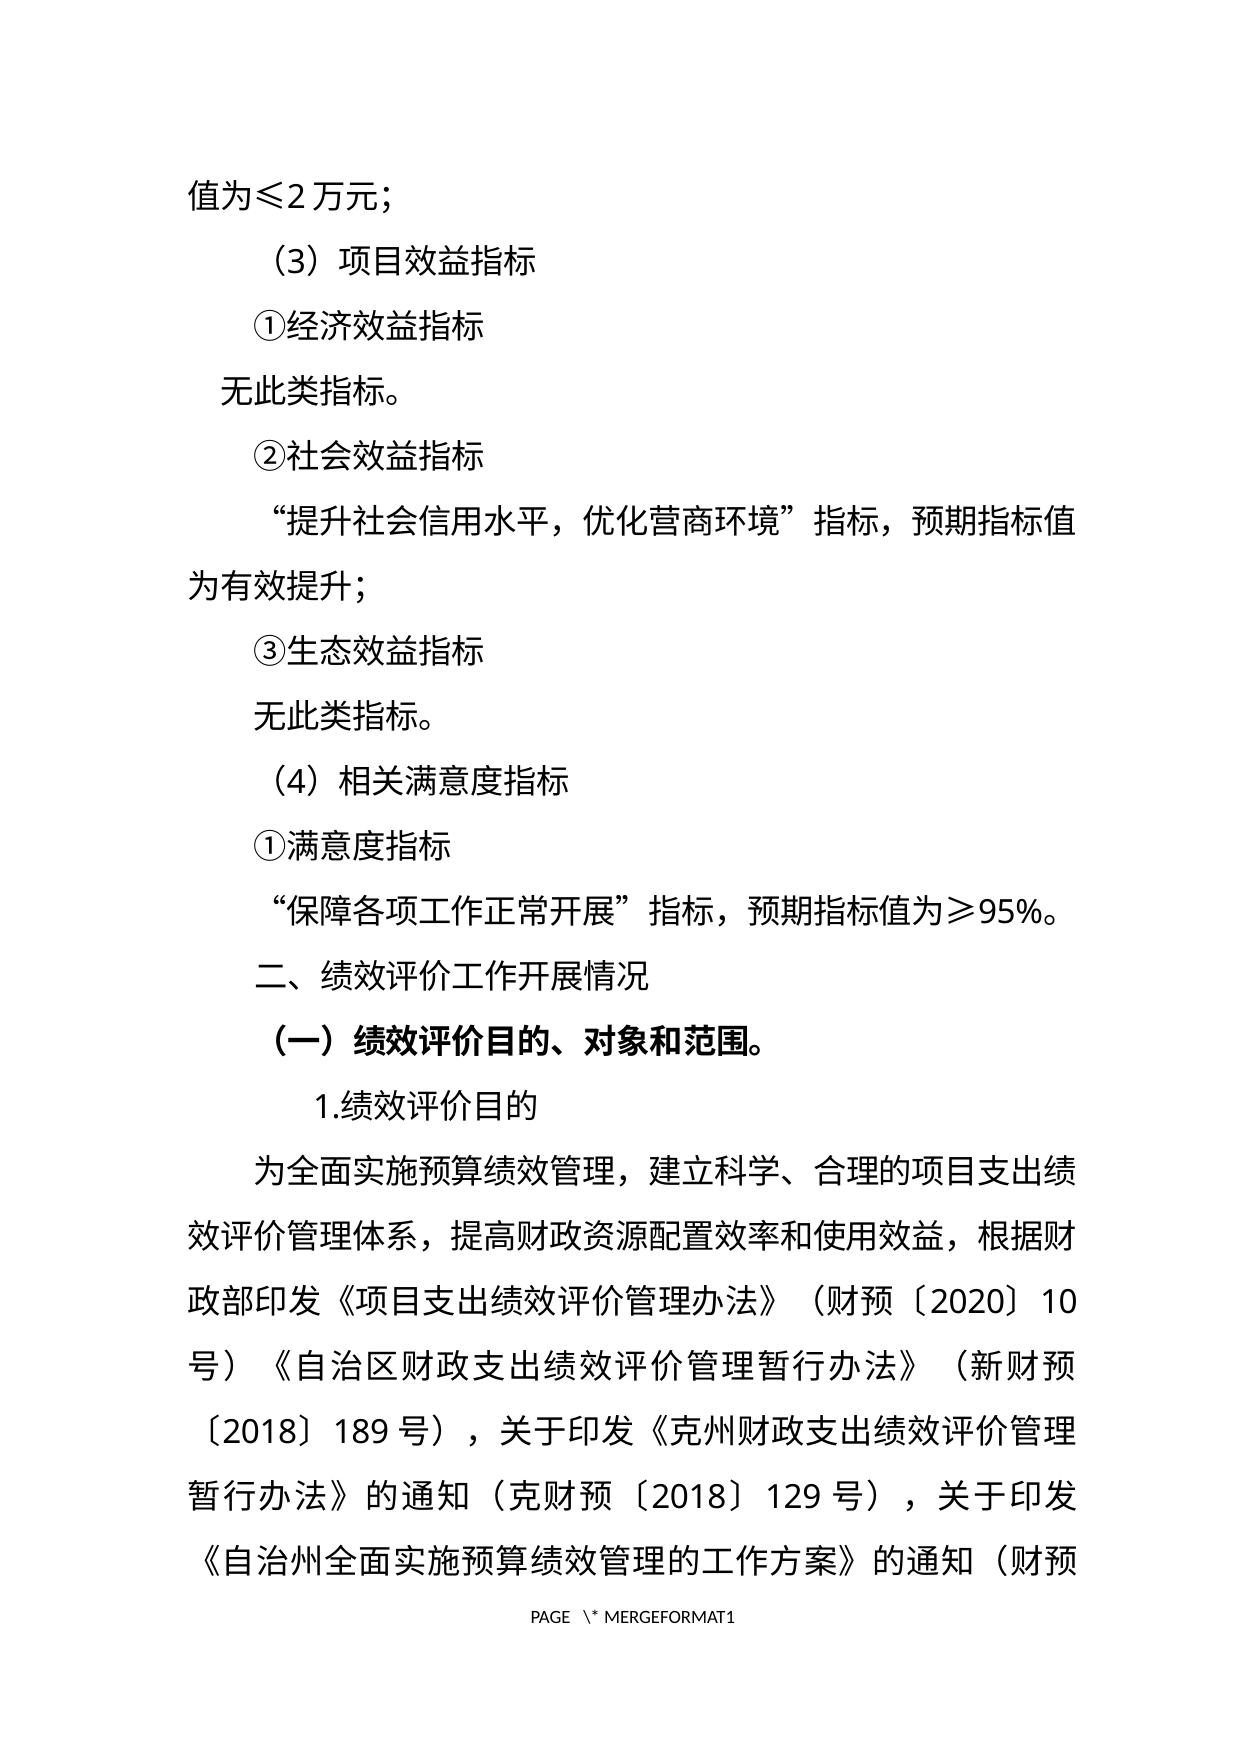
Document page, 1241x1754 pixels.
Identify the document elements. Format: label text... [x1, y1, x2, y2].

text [187, 1072, 1078, 1592]
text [187, 162, 1078, 942]
text （一）绩效评价目的、对象和范围。 [187, 1007, 1078, 1072]
text 二、绩效评价工作开展情况 [187, 942, 1078, 1007]
